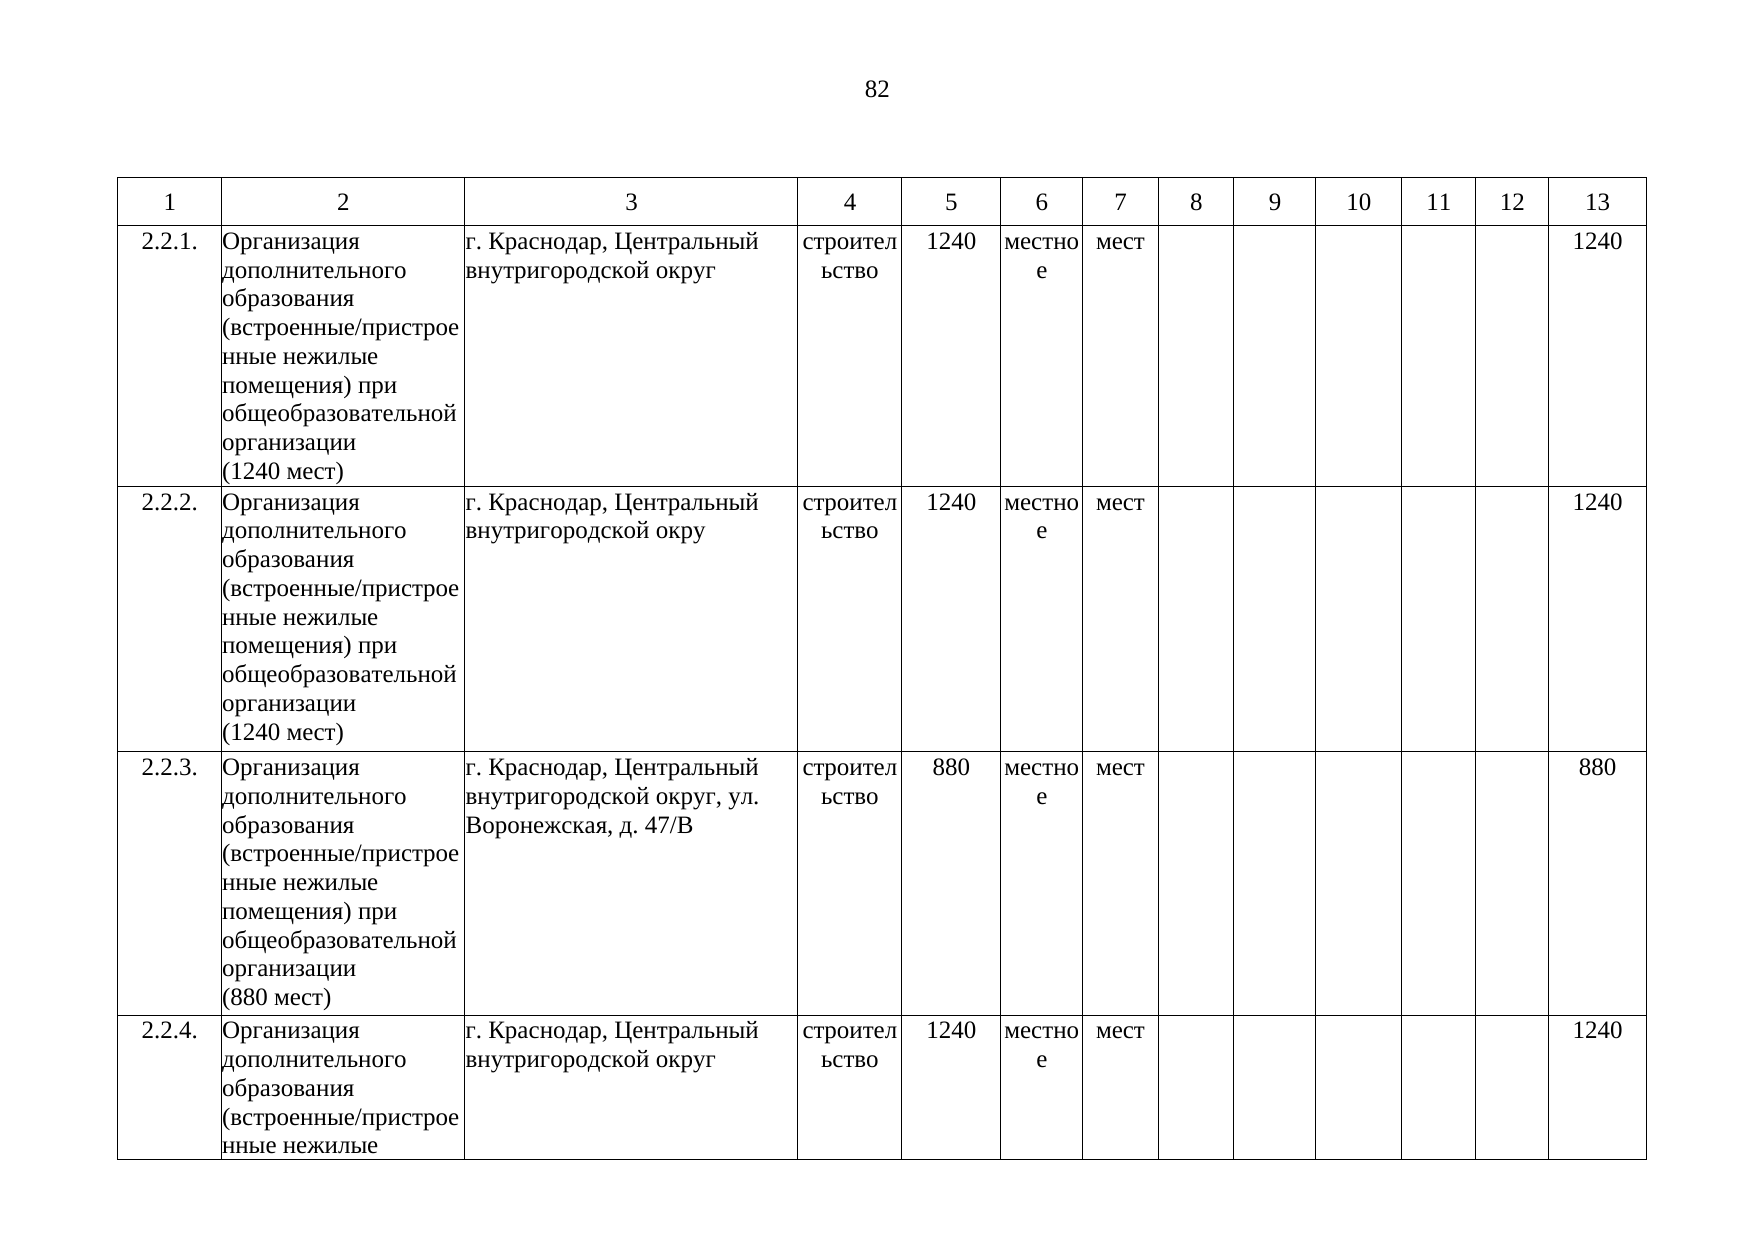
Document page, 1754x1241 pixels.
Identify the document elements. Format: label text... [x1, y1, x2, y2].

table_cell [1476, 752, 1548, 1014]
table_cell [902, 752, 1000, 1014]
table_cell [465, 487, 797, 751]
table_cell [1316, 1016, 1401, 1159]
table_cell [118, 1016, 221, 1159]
table_header 1 [118, 178, 221, 225]
table_header 8 [1159, 178, 1233, 225]
table_header 11 [1402, 178, 1475, 225]
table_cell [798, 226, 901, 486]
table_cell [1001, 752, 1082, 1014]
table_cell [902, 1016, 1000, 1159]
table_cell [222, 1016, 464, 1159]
table_header 12 [1476, 178, 1548, 225]
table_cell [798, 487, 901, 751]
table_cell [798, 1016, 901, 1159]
table_header 10 [1316, 178, 1401, 225]
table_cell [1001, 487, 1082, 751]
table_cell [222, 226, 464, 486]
table_header 3 [465, 178, 797, 225]
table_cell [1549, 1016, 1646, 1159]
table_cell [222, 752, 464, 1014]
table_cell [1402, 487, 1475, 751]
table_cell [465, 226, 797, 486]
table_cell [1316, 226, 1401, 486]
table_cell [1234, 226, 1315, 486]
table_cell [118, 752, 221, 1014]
table_header 2 [222, 178, 464, 225]
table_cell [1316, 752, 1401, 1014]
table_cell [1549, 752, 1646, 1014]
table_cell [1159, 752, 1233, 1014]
table_header 6 [1001, 178, 1082, 225]
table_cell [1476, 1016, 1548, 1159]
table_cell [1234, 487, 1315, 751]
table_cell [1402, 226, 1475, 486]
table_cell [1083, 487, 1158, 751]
table_header 5 [902, 178, 1000, 225]
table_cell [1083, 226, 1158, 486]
table_header 9 [1234, 178, 1315, 225]
table_header 13 [1549, 178, 1646, 225]
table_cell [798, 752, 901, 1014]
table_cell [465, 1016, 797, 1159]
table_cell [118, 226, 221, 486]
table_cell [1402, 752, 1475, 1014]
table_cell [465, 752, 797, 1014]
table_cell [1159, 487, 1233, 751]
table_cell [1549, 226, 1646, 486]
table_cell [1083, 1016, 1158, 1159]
table_header 4 [798, 178, 901, 225]
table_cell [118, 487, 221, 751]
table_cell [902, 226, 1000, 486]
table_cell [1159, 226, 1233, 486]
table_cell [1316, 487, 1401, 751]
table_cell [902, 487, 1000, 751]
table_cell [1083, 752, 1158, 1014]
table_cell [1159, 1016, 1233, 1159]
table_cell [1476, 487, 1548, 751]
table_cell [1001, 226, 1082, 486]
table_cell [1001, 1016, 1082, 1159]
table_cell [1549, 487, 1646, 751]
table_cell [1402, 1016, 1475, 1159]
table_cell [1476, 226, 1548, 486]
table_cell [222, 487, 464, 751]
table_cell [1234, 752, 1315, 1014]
table_header 7 [1083, 178, 1158, 225]
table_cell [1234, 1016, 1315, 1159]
